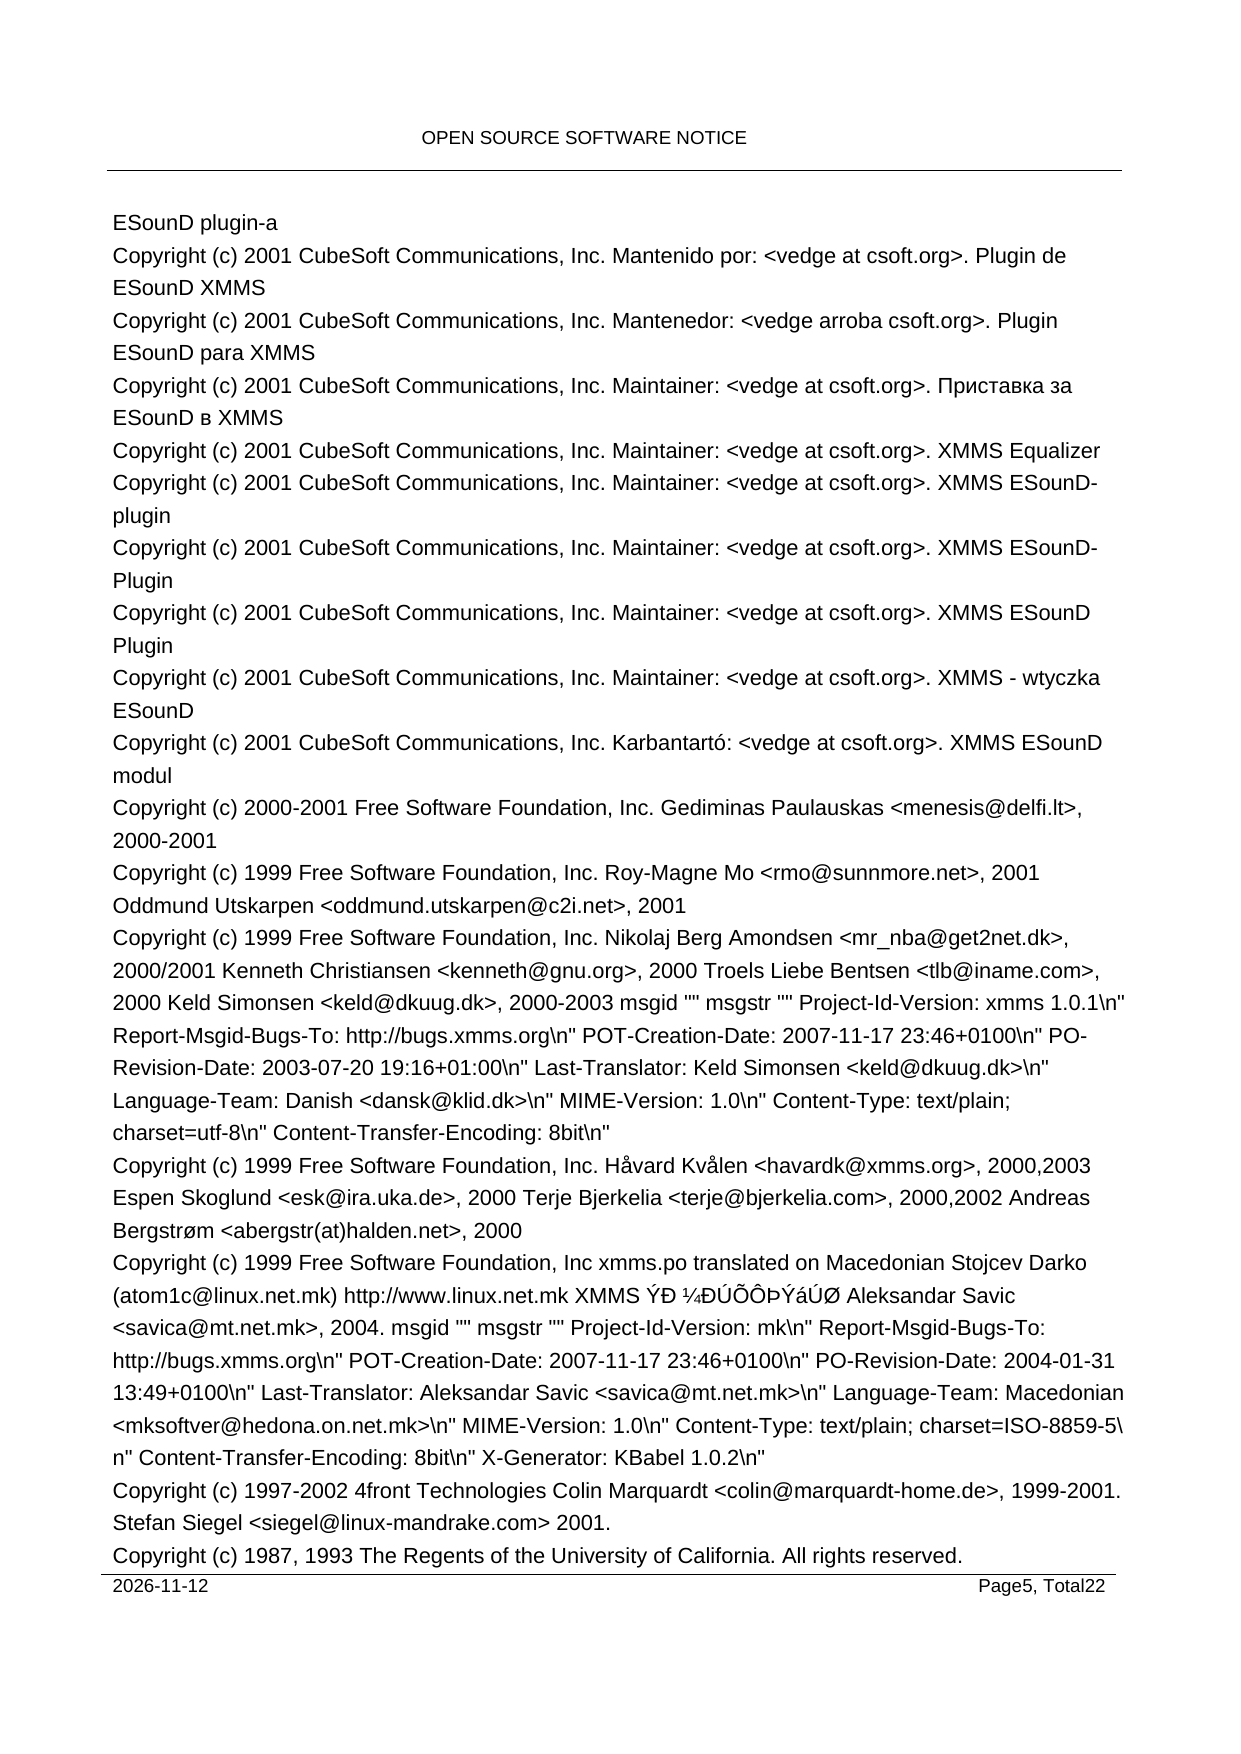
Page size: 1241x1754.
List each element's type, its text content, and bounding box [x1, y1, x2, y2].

text Copyright (c) 1999 Free Software Foundation, Inc. Håvard Kvålen <havardk@xmms.org>, 2000,2003 Espen Skoglund <esk@ira.uka.de>, 2000 Terje Bjerkelia <terje@bjerkelia.com>, 2000,2002 Andreas Bergstrøm <abergstr(at)halden.net>, 2000 [112, 1149, 1128, 1246]
text Copyright (c) 2001 CubeSoft Communications, Inc. Maintainer: <vedge at csoft.org>. Приставка за ESounD в XMMS [112, 369, 1128, 434]
text Copyright (c) 2001 CubeSoft Communications, Inc. Maintainer: <vedge at csoft.org>. XMMS ESounD Plugin [112, 596, 1128, 661]
text Copyright (c) 2001 CubeSoft Communications, Inc. Maintainer: <vedge at csoft.org>. XMMS - wtyczka ESounD [112, 661, 1128, 726]
text Copyright (c) 2000-2001 Free Software Foundation, Inc. Gediminas Paulauskas <menesis@delfi.lt>, 2000-2001 [112, 791, 1128, 856]
text Copyright (c) 1999 Free Software Foundation, Inc xmms.po translated on Macedonian Stojcev Darko (atom1c@linux.net.mk) http://www.linux.net.mk XMMS ÝÐ ¼ÐÚÕÔÞÝáÚØ Aleksandar Savic <savica@mt.net.mk>, 2004. msgid "" msgstr "" Project-Id-Version: mk\n" Report-Msgid-Bugs-To: http://bugs.xmms.org\n" POT-Creation-Date: 2007-11-17 23:46+0100\n" PO-Revision-Date: 2004-01-31 13:49+0100\n" Last-Translator: Aleksandar Savic <savica@mt.net.mk>\n" Language-Team: Macedonian <mksoftver@hedona.on.net.mk>\n" MIME-Version: 1.0\n" Content-Type: text/plain; charset=ISO-8859-5\n" Content-Transfer-Encoding: 8bit\n" X-Generator: KBabel 1.0.2\n" [112, 1246, 1128, 1474]
text Copyright (c) 2001 CubeSoft Communications, Inc. Maintainer: <vedge at csoft.org>. XMMS ESounD-plugin [112, 466, 1128, 531]
text Copyright (c) 2001 CubeSoft Communications, Inc. Mantenido por: <vedge at csoft.org>. Plugin de ESounD XMMS [112, 239, 1128, 304]
text Copyright (c) 1999 Free Software Foundation, Inc. Nikolaj Berg Amondsen <mr_nba@get2net.dk>, 2000/2001 Kenneth Christiansen <kenneth@gnu.org>, 2000 Troels Liebe Bentsen <tlb@iname.com>, 2000 Keld Simonsen <keld@dkuug.dk>, 2000-2003 msgid "" msgstr "" Project-Id-Version: xmms 1.0.1\n" Report-Msgid-Bugs-To: http://bugs.xmms.org\n" POT-Creation-Date: 2007-11-17 23:46+0100\n" PO-Revision-Date: 2003-07-20 19:16+01:00\n" Last-Translator: Keld Simonsen <keld@dkuug.dk>\n" Language-Team: Danish <dansk@klid.dk>\n" MIME-Version: 1.0\n" Content-Type: text/plain; charset=utf-8\n" Content-Transfer-Encoding: 8bit\n" [112, 921, 1128, 1149]
text Copyright (c) 2001 CubeSoft Communications, Inc. Mantenedor: <vedge arroba csoft.org>. Plugin ESounD para XMMS [112, 304, 1128, 369]
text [112, 206, 1128, 239]
text Copyright (c) 1999 Free Software Foundation, Inc. Roy-Magne Mo <rmo@sunnmore.net>, 2001 Oddmund Utskarpen <oddmund.utskarpen@c2i.net>, 2001 [112, 856, 1128, 921]
text Copyright (c) 1987, 1993 The Regents of the University of California. All rights reserved. [112, 1539, 1128, 1571]
text Copyright (c) 2001 CubeSoft Communications, Inc. Maintainer: <vedge at csoft.org>. XMMS ESounD-Plugin [112, 531, 1128, 596]
text Copyright (c) 1997-2002 4front Technologies Colin Marquardt <colin@marquardt-home.de>, 1999-2001. Stefan Siegel <siegel@linux-mandrake.com> 2001. [112, 1474, 1128, 1539]
text Copyright (c) 2001 CubeSoft Communications, Inc. Maintainer: <vedge at csoft.org>. XMMS Equalizer [112, 434, 1128, 466]
text Copyright (c) 2001 CubeSoft Communications, Inc. Karbantartó: <vedge at csoft.org>. XMMS ESounD modul [112, 726, 1128, 791]
